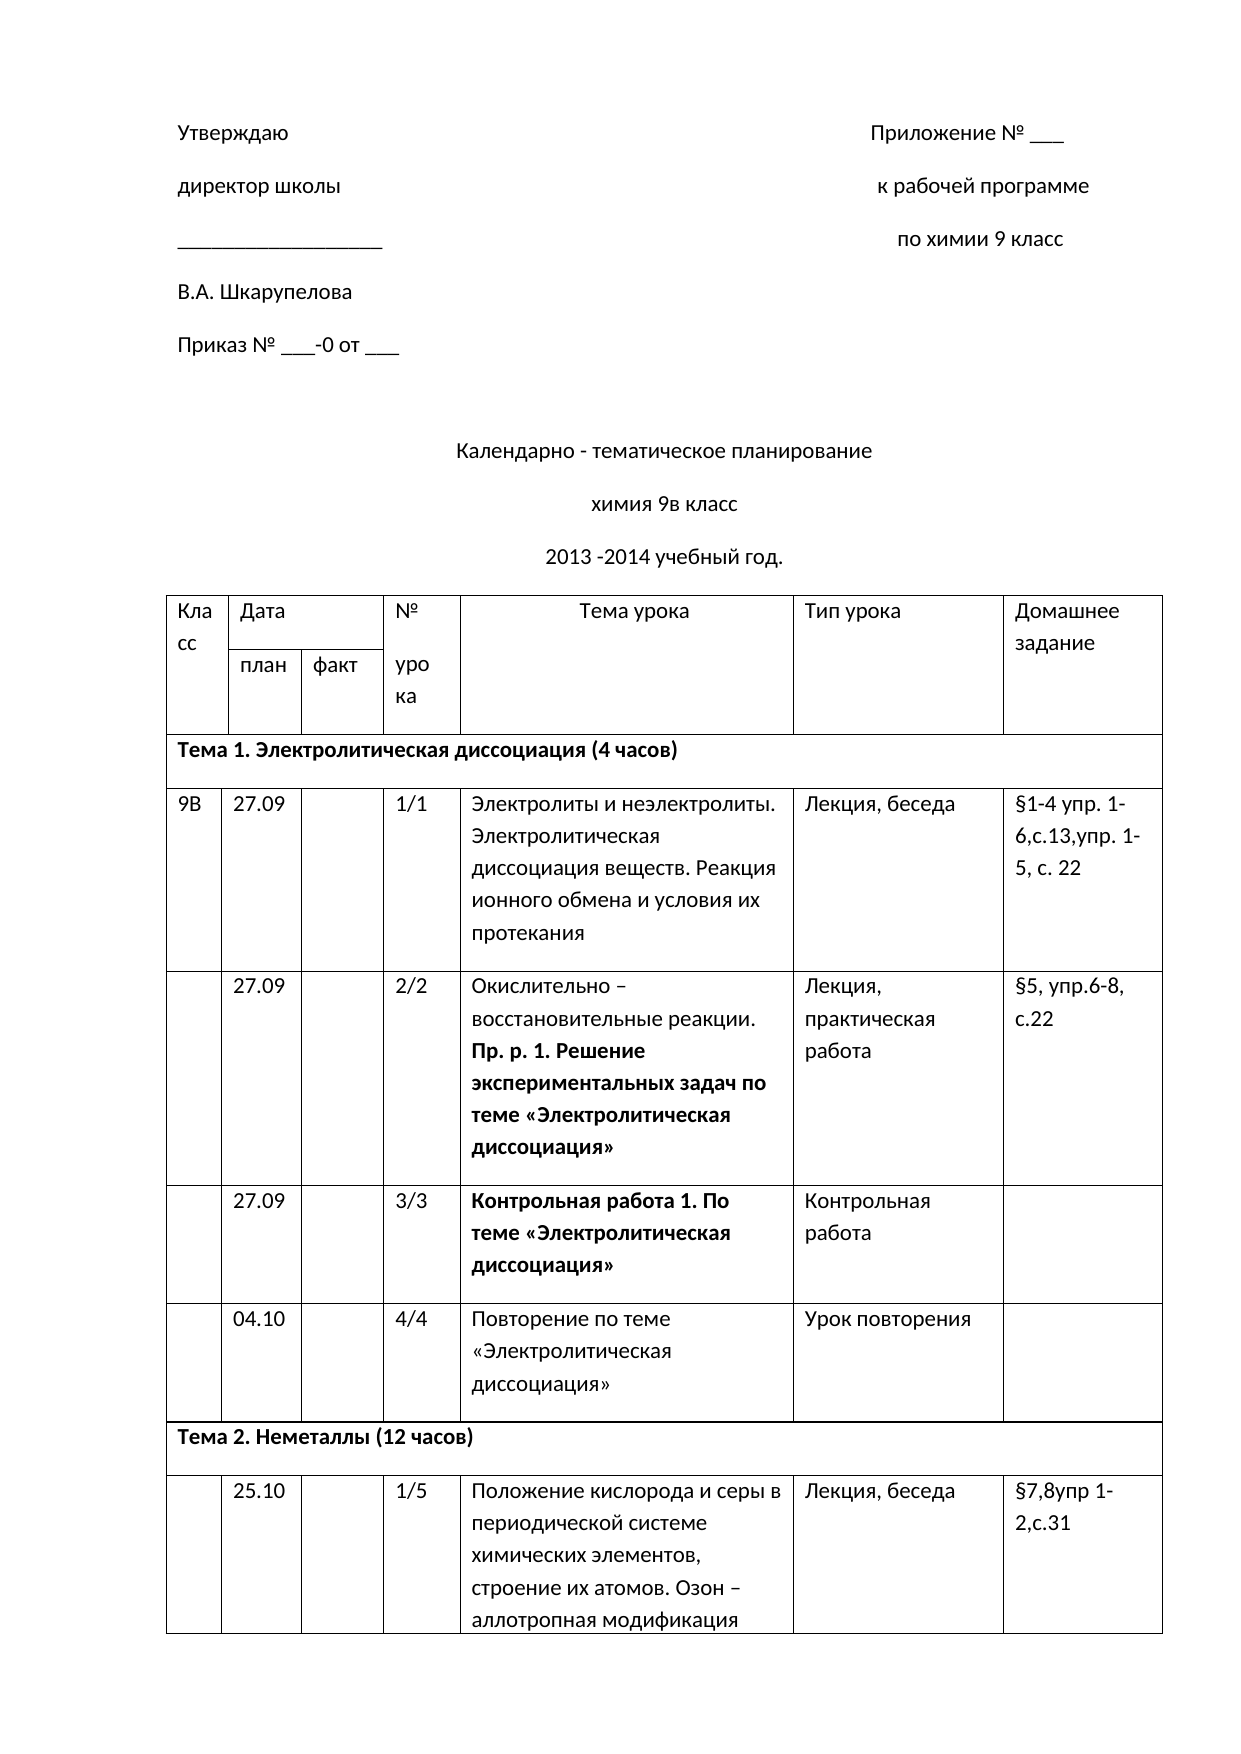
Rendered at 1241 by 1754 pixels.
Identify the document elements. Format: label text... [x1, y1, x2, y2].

text Календарно - тематическое планирование [177, 436, 1152, 464]
table_cell Электролиты и неэлектролиты. Электролитическая диссоциация веществ. Реакция ионного обмена и условия их протекания [461, 789, 793, 971]
table_cell §5, упр.6-8, с.22 [1004, 972, 1162, 1185]
table_cell [302, 1186, 383, 1303]
table_cell 4/4 [384, 1304, 460, 1421]
table_cell [302, 789, 383, 971]
table_cell Окислительно – восстановительные реакции. Пр. р. 1. Решение экспериментальных задач по теме «Электролитическая диссоциация» [461, 972, 793, 1185]
table_cell [167, 972, 221, 1185]
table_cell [461, 1476, 793, 1633]
table_cell 04.10 [222, 1304, 301, 1421]
text Приказ № ___-0 от ___ [177, 330, 1152, 358]
text директор школы к рабочей программе [177, 171, 1152, 199]
table_cell [1004, 1186, 1162, 1303]
table_cell 27.09 [222, 972, 301, 1185]
table_cell Контрольная работа [794, 1186, 1003, 1303]
table_header Дата [229, 596, 383, 649]
table_cell 3/3 [384, 1186, 460, 1303]
table_cell 2/2 [384, 972, 460, 1185]
table_cell [302, 972, 383, 1185]
table_cell Контрольная работа 1. По теме «Электролитическая диссоциация» [461, 1186, 793, 1303]
table_cell план [229, 650, 301, 734]
text В.А. Шкарупелова [177, 277, 1152, 305]
table_cell 1/5 [384, 1476, 460, 1633]
table_cell 9В [167, 789, 221, 971]
table_cell Лекция, беседа [794, 1476, 1003, 1633]
table_header Домашнее задание [1004, 596, 1162, 734]
table_cell Урок повторения [794, 1304, 1003, 1421]
table_cell §7,8упр 1-2,с.31 [1004, 1476, 1162, 1633]
table_cell [302, 1476, 383, 1633]
table_header Тип урока [794, 596, 1003, 734]
table_cell 25.10 [222, 1476, 301, 1633]
text 2013 -2014 учебный год. [177, 542, 1152, 570]
table_cell Тема 2. Неметаллы (12 часов) [167, 1423, 1162, 1475]
table_cell 1/1 [384, 789, 460, 971]
table_cell Лекция, практическая работа [794, 972, 1003, 1185]
text химия 9в класс [177, 489, 1152, 517]
table_cell Тема 1. Электролитическая диссоциация (4 часов) [167, 735, 1162, 788]
table_cell [1004, 1304, 1162, 1421]
table_cell [302, 1304, 383, 1421]
table_cell 27.09 [222, 789, 301, 971]
table_cell факт [302, 650, 383, 734]
table_cell [167, 1304, 221, 1421]
text Утверждаю Приложение № ___ [177, 118, 1152, 146]
table_cell Повторение по теме «Электролитическая диссоциация» [461, 1304, 793, 1421]
text __________________ по химии 9 класс [177, 224, 1152, 252]
table_cell Лекция, беседа [794, 789, 1003, 971]
table_header № уро ка [384, 596, 460, 734]
table_cell §1-4 упр. 1-6,с.13,упр. 1-5, с. 22 [1004, 789, 1162, 971]
table_header Кла сс [167, 596, 228, 734]
table_cell 27.09 [222, 1186, 301, 1303]
table_header Тема урока [461, 596, 793, 734]
table_cell [167, 1476, 221, 1633]
table_cell [167, 1186, 221, 1303]
